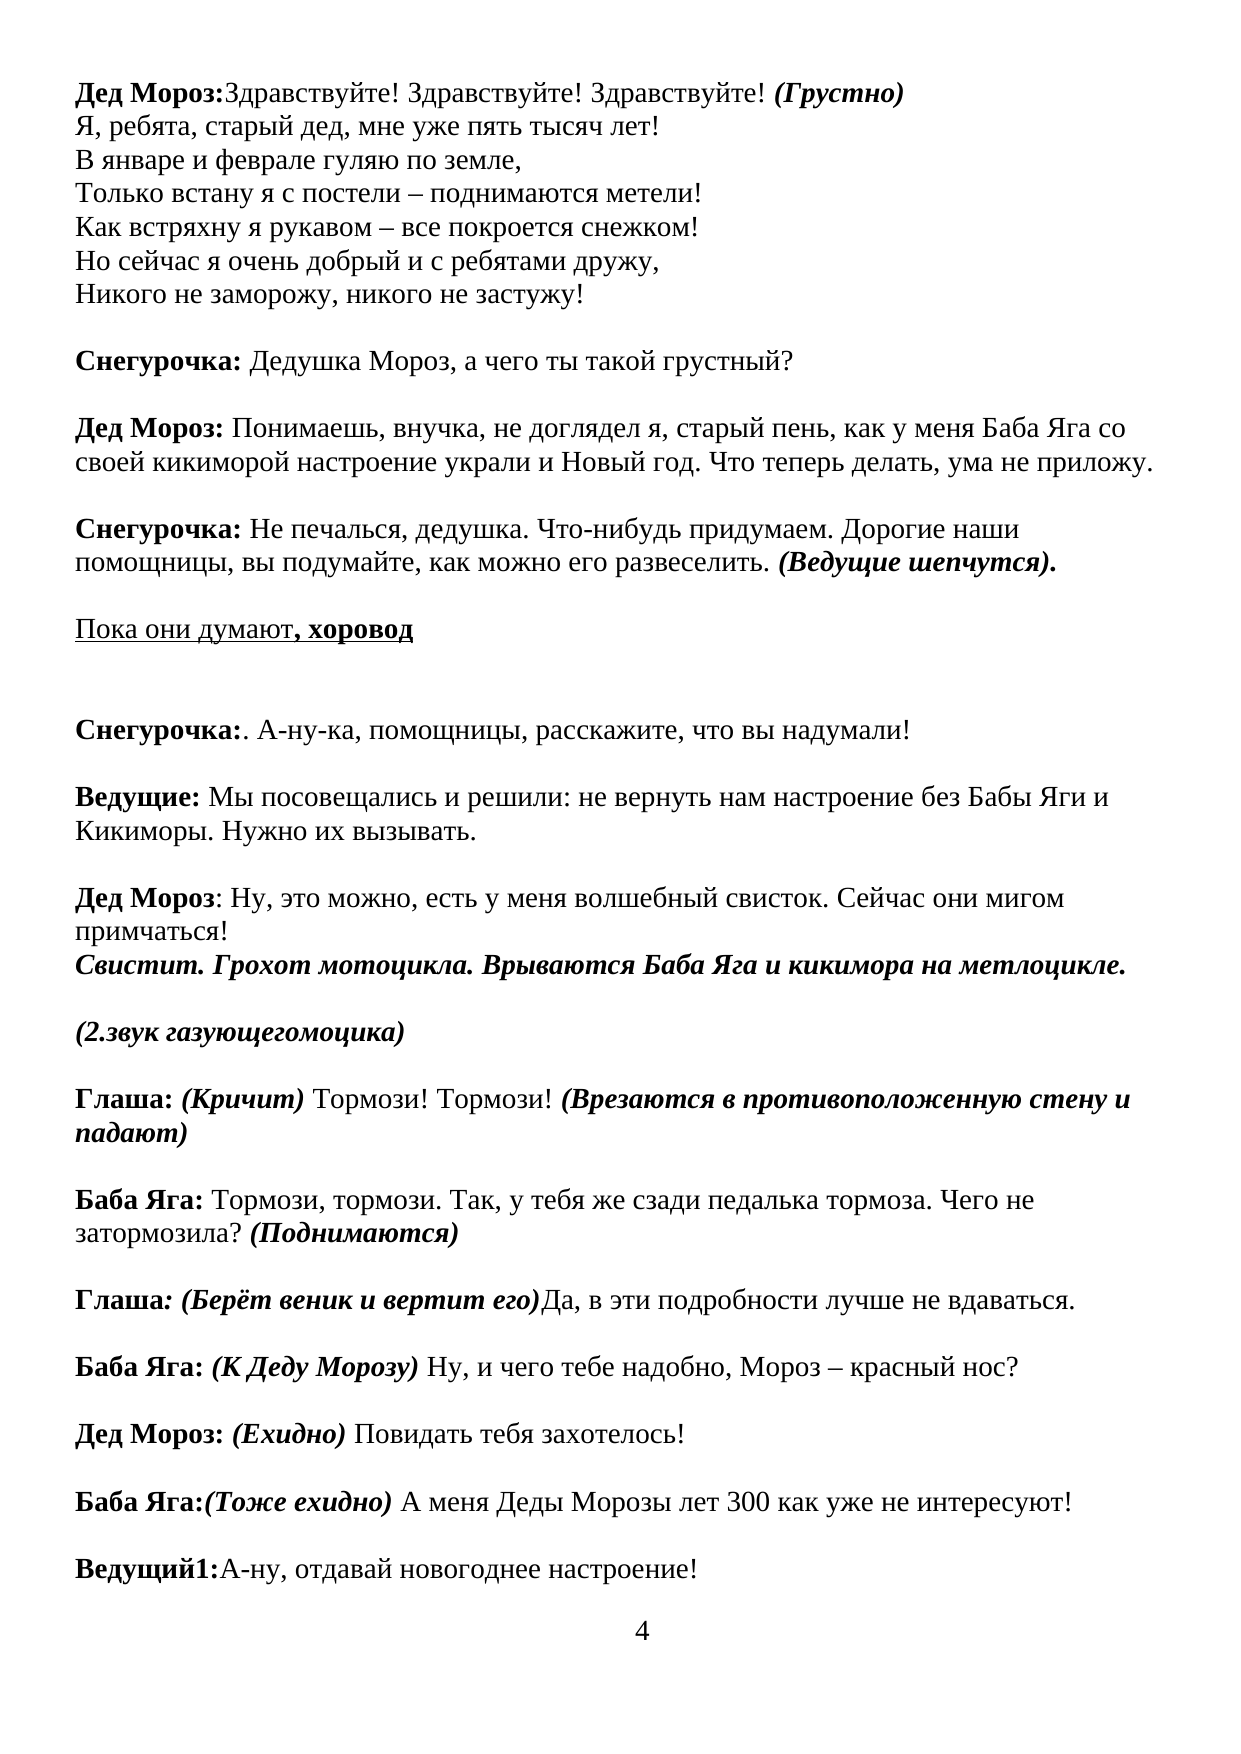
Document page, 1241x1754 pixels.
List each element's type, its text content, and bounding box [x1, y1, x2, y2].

text Пока они думают, хоровод [75, 969, 1165, 1003]
text Дед Мороз: Ну, это можно, есть у меня волшебный свисток. Сейчас они мигом примчаться! [75, 1238, 1165, 1305]
text Снегурочка: Дедушка Мороз, а чего ты такой грустный? [75, 668, 1165, 735]
text Снегурочка:. А-ну-ка, помощницы, расскажите, что вы надумали! [75, 1070, 1165, 1104]
text (Зовут Деда Мороза несколько раз) [75, 366, 1165, 399]
subtitle Со Снегурочкой он дружит, верно? [112, 75, 1165, 108]
text Снегурочка: Не печалься, дедушка. Что-нибудь придумаем. Дорогие наши помощницы, вы подумайте, как можно его развеселить. (Ведущие шепчутся). [75, 869, 1165, 936]
text Баба Яга: Тормози, тормози. Так, у тебя же сзади педалька тормоза. Чего не затормозила? (Поднимаются) [75, 1540, 1165, 1607]
text (2.звук газующегомоцика) [75, 1372, 1165, 1406]
subtitle Что ж, ответы даны на вопросы, Знаете все вы про Деда Мороза. А это значит, настала пора, Ждет которую вся детвора. [75, 138, 1165, 202]
text Снегурочка:Ура! Колокольчики звенят. Это приближается наш Дедушка Мороз! А давайте, чтобы он быстрее пришёл к нам, его позовём. Давайте? Три-четыре! [75, 299, 1165, 366]
text Свистит. Грохот мотоцикла. Врываются Баба Яга и кикимора на метлоцикле. [75, 1305, 1165, 1338]
text Глаша: (Кричит) Тормози! Тормози! (Врезаются в противоположенную стену и падают) [75, 1439, 1165, 1506]
text Дед Мороз: Понимаешь, внучка, не доглядел я, старый пень, как у меня Баба Яга со своей кикиморой настроение украли и Новый год. Что теперь делать, ума не приложу. [75, 768, 1165, 835]
text Я, ребята, старый дед, мне уже пять тысяч лет! В январе и феврале гуляю по земле, Только встану я с постели – поднимаются метели! Как встряхну я рукавом – все покроется снежком! Но сейчас я очень добрый и с ребятами дружу, Никого не заморожу, никого не застужу! [75, 466, 1165, 668]
text Ведущие: Мы посовещались и решили: не вернуть нам настроение без Бабы Яги и Кикиморы. Нужно их вызывать. [75, 1137, 1165, 1204]
text Звук колокольчиков [75, 232, 1165, 265]
text Дед Мороз:Здравствуйте! Здравствуйте! Здравствуйте! (Грустно) [75, 433, 1165, 466]
